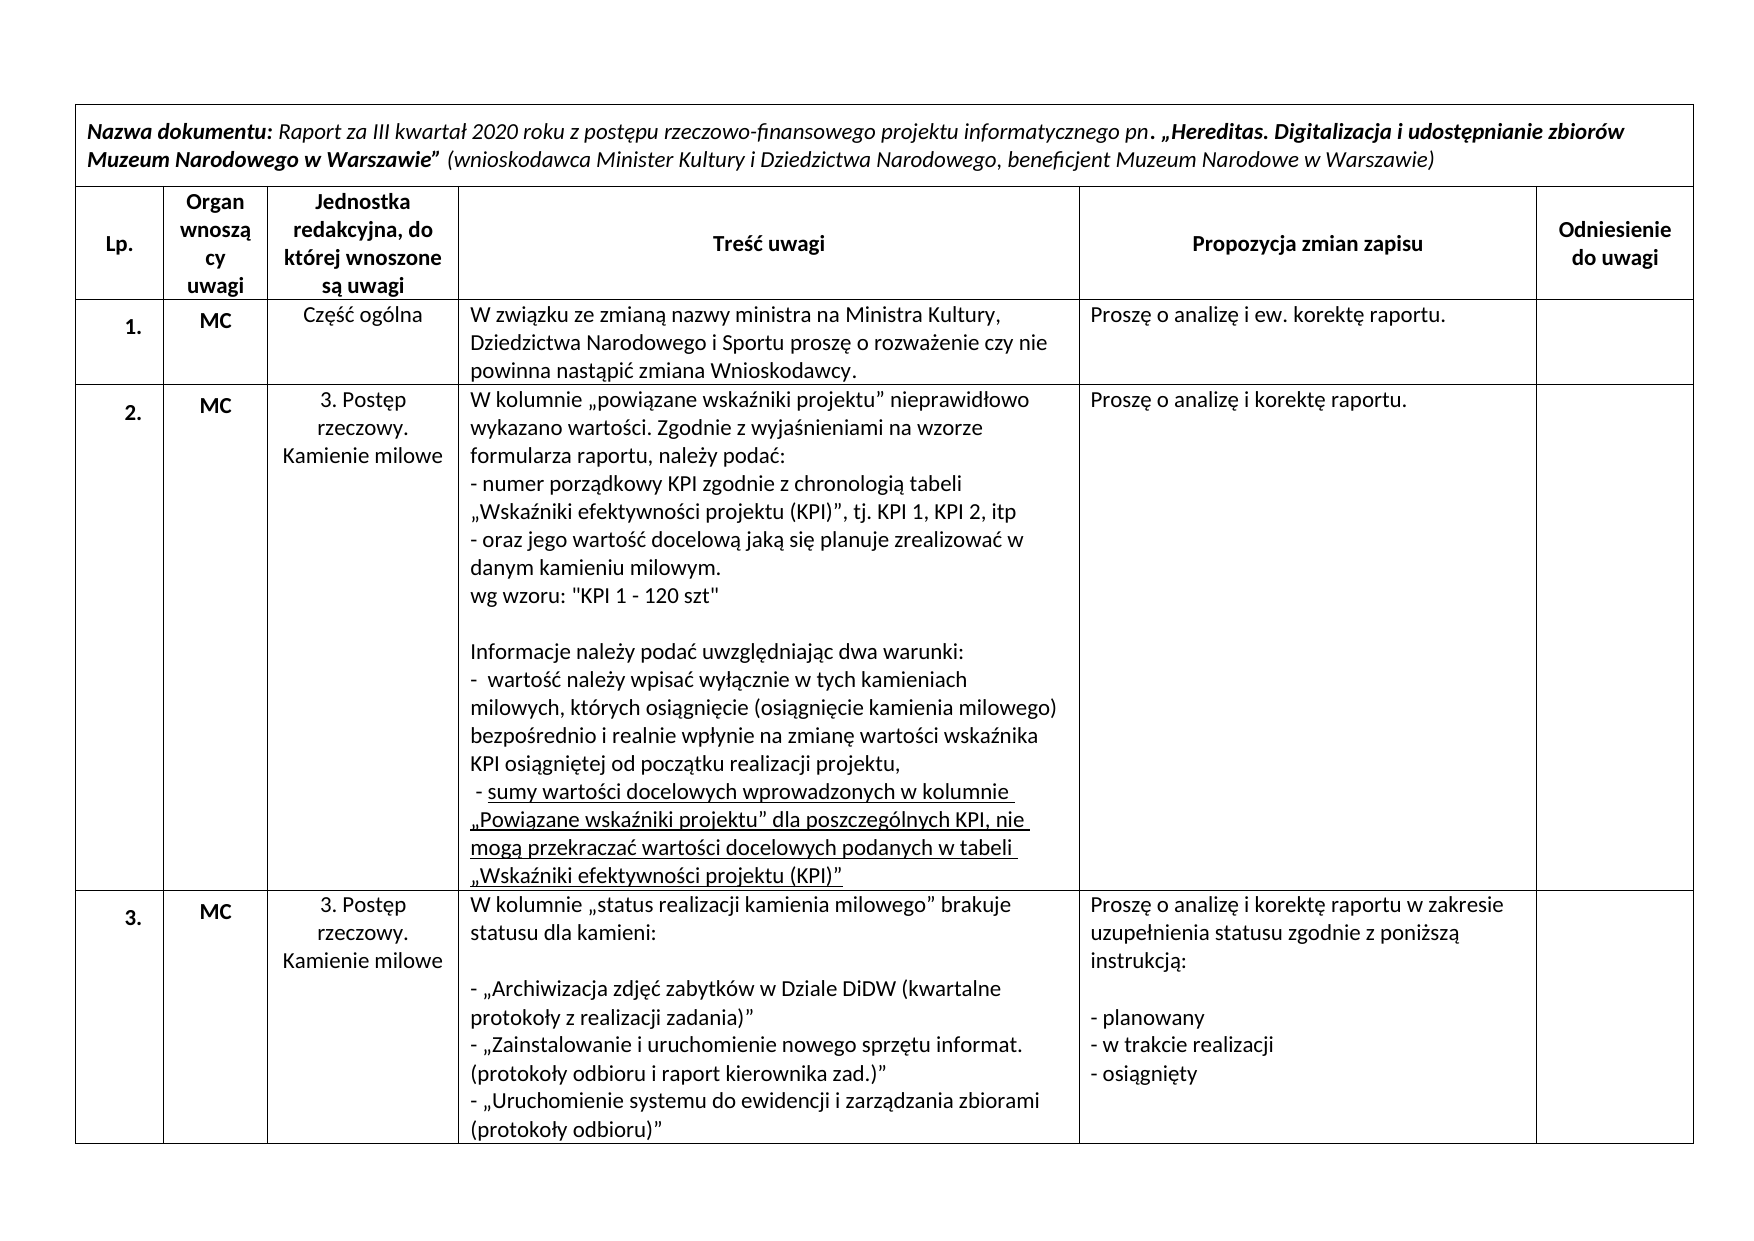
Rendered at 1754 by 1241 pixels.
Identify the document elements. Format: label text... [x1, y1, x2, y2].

table_cell [1537, 891, 1693, 1143]
table_cell Część ogólna [268, 300, 458, 384]
table_cell Treść uwagi [459, 187, 1079, 299]
table_cell [1537, 385, 1693, 889]
table_cell Lp. [76, 187, 163, 299]
table_cell Odniesienie do uwagi [1537, 187, 1693, 299]
table_cell [76, 300, 163, 384]
table_cell Proszę o analizę i ew. korektę raportu. [1080, 300, 1536, 384]
table_cell MC [164, 891, 267, 1143]
table_cell MC [164, 300, 267, 384]
table_cell [1537, 300, 1693, 384]
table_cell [459, 891, 1079, 1143]
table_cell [1080, 891, 1536, 1143]
table_cell MC [164, 385, 267, 889]
table_cell Organ wnoszący uwagi [164, 187, 267, 299]
table_cell Proszę o analizę i korektę raportu. [1080, 385, 1536, 889]
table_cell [268, 891, 458, 1143]
table_cell [76, 891, 163, 1143]
table_cell W kolumnie „powiązane wskaźniki projektu” nieprawidłowo wykazano wartości. Zgodnie z wyjaśnieniami na wzorze formularza raportu, należy podać: - numer porządkowy KPI zgodnie z chronologią tabeli „Wskaźniki efektywności projektu (KPI)”, tj. KPI 1, KPI 2, itp - oraz jego wartość docelową jaką się planuje zrealizować w danym kamieniu milowym. wg wzoru: "KPI 1 - 120 szt" Informacje należy podać uwzględniając dwa warunki: - wartość należy wpisać wyłącznie w tych kamieniach milowych, których osiągnięcie (osiągnięcie kamienia milowego) bezpośrednio i realnie wpłynie na zmianę wartości wskaźnika KPI osiągniętej od początku realizacji projektu, - sumy wartości docelowych wprowadzonych w kolumnie „Powiązane wskaźniki projektu” dla poszczególnych KPI, nie mogą przekraczać wartości docelowych podanych w tabeli „Wskaźniki efektywności projektu (KPI)” [459, 385, 1079, 889]
table_header Nazwa dokumentu: Raport za III kwartał 2020 roku z postępu rzeczowo-finansowego projektu informatycznego pn. „Hereditas. Digitalizacja i udostępnianie zbiorów Muzeum Narodowego w Warszawie” (wnioskodawca Minister Kultury i Dziedzictwa Narodowego, beneficjent Muzeum Narodowe w Warszawie) [76, 105, 1693, 186]
table_cell 3. Postęp rzeczowy. Kamienie milowe [268, 385, 458, 889]
table_cell W związku ze zmianą nazwy ministra na Ministra Kultury, Dziedzictwa Narodowego i Sportu proszę o rozważenie czy nie powinna nastąpić zmiana Wnioskodawcy. [459, 300, 1079, 384]
table_cell [76, 385, 163, 889]
table_cell Jednostka redakcyjna, do której wnoszone są uwagi [268, 187, 458, 299]
table_cell Propozycja zmian zapisu [1080, 187, 1536, 299]
